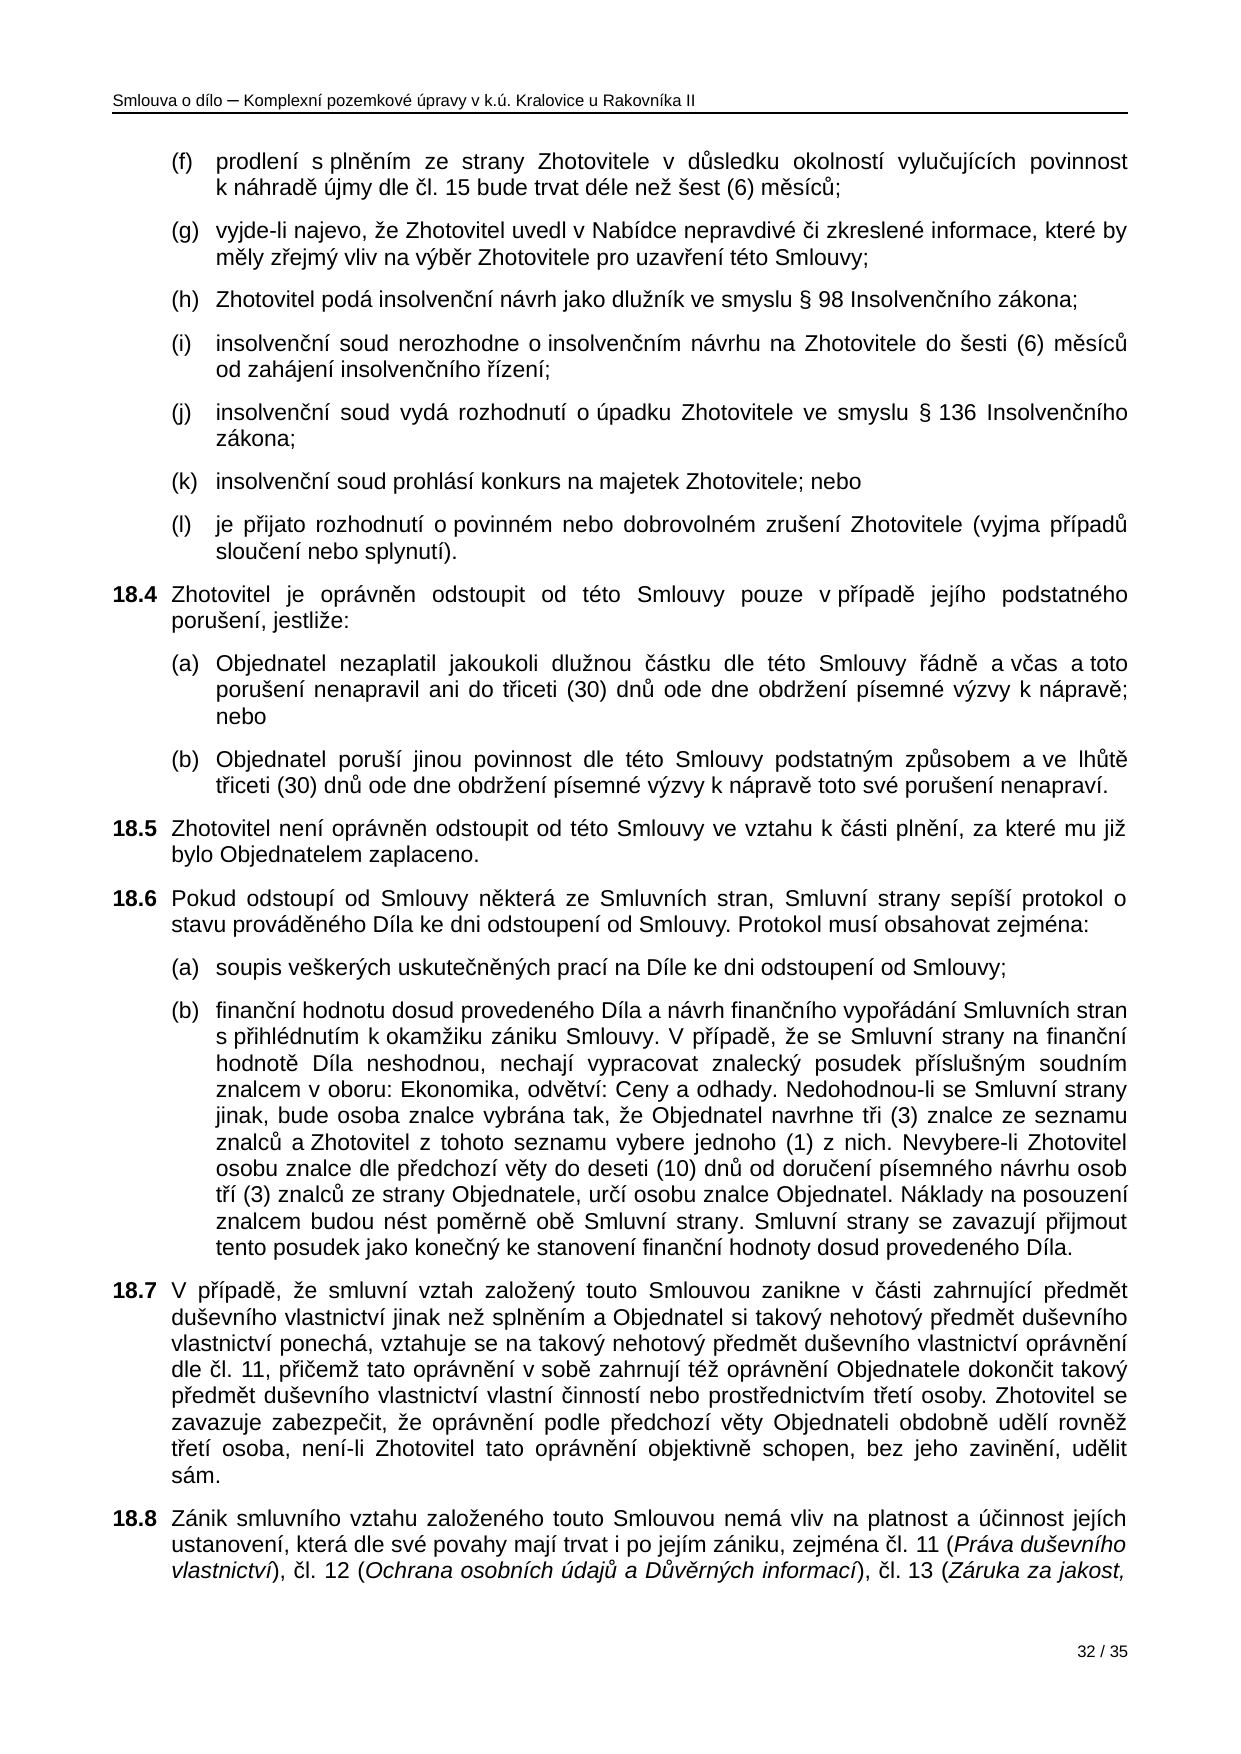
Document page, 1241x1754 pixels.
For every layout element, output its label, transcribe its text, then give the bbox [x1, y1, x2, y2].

text insolvenční soud nerozhodne o insolvenčním návrhu na Zhotovitele do šesti (6) měsíců od zahájení insolvenčního řízení; [171, 329, 1128, 382]
text Zhotovitel podá insolvenční návrh jako dlužník ve smyslu § 98 Insolvenčního zákona; [171, 286, 1128, 313]
text insolvenční soud prohlásí konkurs na majetek Zhotovitele; nebo [171, 468, 1128, 494]
text prodlení s plněním ze strany Zhotovitele v důsledku okolností vylučujících povinnost k náhradě újmy dle čl. 15 bude trvat déle než šest (6) měsíců; [171, 148, 1128, 200]
list Objednatel nezaplatil jakoukoli dlužnou částku dle této Smlouvy řádně a včas a toto porušení nenapravil ani do třiceti (30) dnů ode dne obdržení písemné výzvy k nápravě; nebo [171, 650, 1128, 729]
text V případě, že smluvní vztah založený touto Smlouvou zanikne v části zahrnující předmět duševního vlastnictví jinak než splněním a Objednatel si takový nehotový předmět duševního vlastnictví ponechá, vztahuje se na takový nehotový předmět duševního vlastnictví oprávnění dle čl. 11, přičemž tato oprávnění v sobě zahrnují též oprávnění Objednatele dokončit takový předmět duševního vlastnictví vlastní činností nebo prostřednictvím třetí osoby. Zhotovitel se zavazuje zabezpečit, že oprávnění podle předchozí věty Objednateli obdobně udělí rovněž třetí osoba, není-li Zhotovitel tato oprávnění objektivně schopen, bez jeho zavinění, udělit sám. [112, 1277, 1128, 1488]
text vyjde-li najevo, že Zhotovitel uvedl v Nabídce nepravdivé či zkreslené informace, které by měly zřejmý vliv na výběr Zhotovitele pro uzavření této Smlouvy; [171, 217, 1128, 270]
list soupis veškerých uskutečněných prací na Díle ke dni odstoupení od Smlouvy; [171, 954, 1128, 980]
list finanční hodnotu dosud provedeného Díla a návrh finančního vypořádání Smluvních stran s přihlédnutím k okamžiku zániku Smlouvy. V případě, že se Smluvní strany na finanční hodnotě Díla neshodnou, nechají vypracovat znalecký posudek příslušným soudním znalcem v oboru: Ekonomika, odvětví: Ceny a odhady. Nedohodnou-li se Smluvní strany jinak, bude osoba znalce vybrána tak, že Objednatel navrhne tři (3) znalce ze seznamu znalců a Zhotovitel z tohoto seznamu vybere jednoho (1) z nich. Nevybere-li Zhotovitel osobu znalce dle předchozí věty do deseti (10) dnů od doručení písemného návrhu osob tří (3) znalců ze strany Objednatele, určí osobu znalce Objednatel. Náklady na posouzení znalcem budou nést poměrně obě Smluvní strany. Smluvní strany se zavazují přijmout tento posudek jako konečný ke stanovení finanční hodnoty dosud provedeného Díla. [171, 997, 1128, 1260]
text Zhotovitel není oprávněn odstoupit od této Smlouvy ve vztahu k části plnění, za které mu již bylo Objednatelem zaplaceno. [112, 815, 1128, 868]
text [112, 1504, 1128, 1584]
text je přijato rozhodnutí o povinném nebo dobrovolném zrušení Zhotovitele (vyjma případů sloučení nebo splynutí). [171, 511, 1128, 564]
text Pokud odstoupí od Smlouvy některá ze Smluvních stran, Smluvní strany sepíší protokol o stavu prováděného Díla ke dni odstoupení od Smlouvy. Protokol musí obsahovat zejména: [112, 884, 1128, 937]
text Objednatel poruší jinou povinnost dle této Smlouvy podstatným způsobem a ve lhůtě třiceti (30) dnů ode dne obdržení písemné výzvy k nápravě toto své porušení nenapraví. [171, 746, 1128, 798]
text Zhotovitel je oprávněn odstoupit od této Smlouvy pouze v případě jejího podstatného porušení, jestliže: [112, 581, 1128, 633]
text insolvenční soud vydá rozhodnutí o úpadku Zhotovitele ve smyslu § 136 Insolvenčního zákona; [171, 399, 1128, 452]
